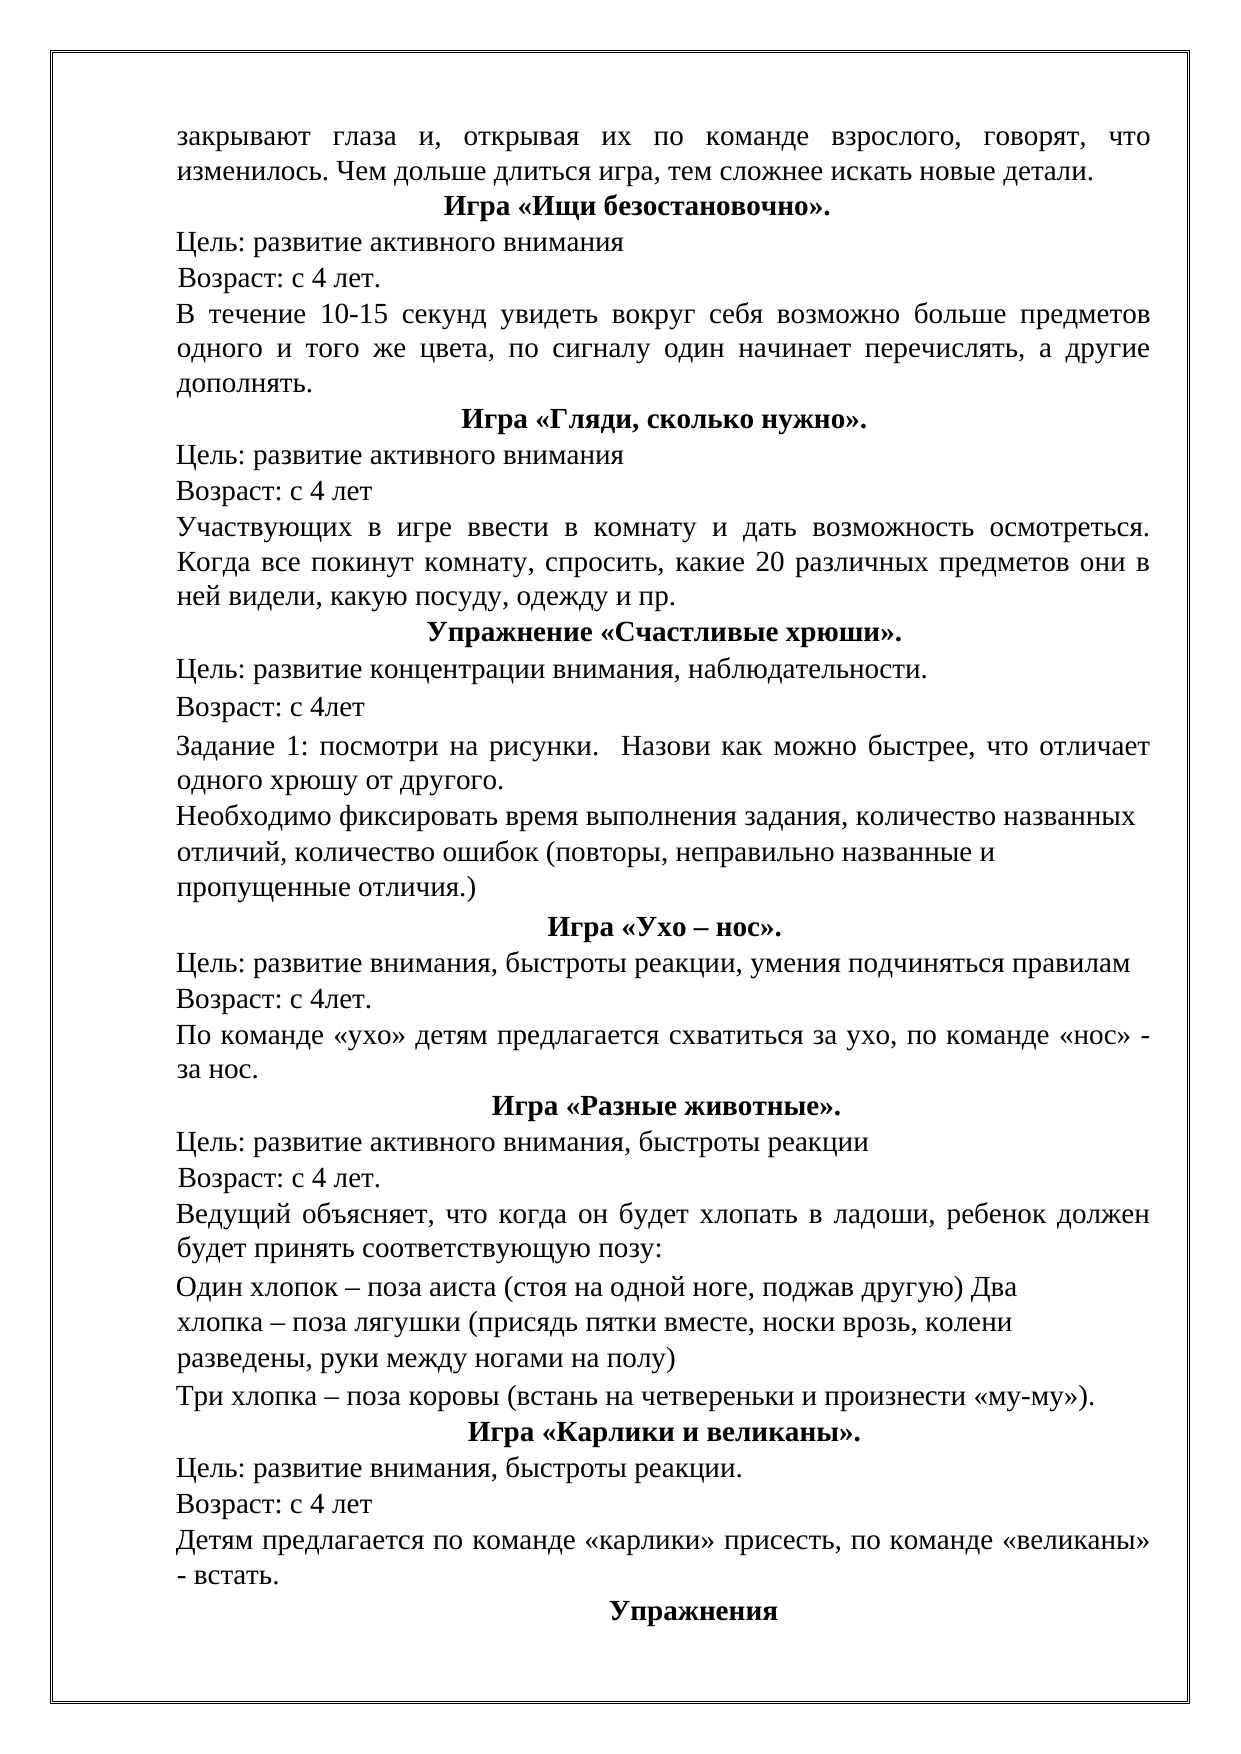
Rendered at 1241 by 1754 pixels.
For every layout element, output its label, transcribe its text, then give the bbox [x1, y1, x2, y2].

text Возраст: с 4 лет [176, 473, 1152, 507]
text Цель: развитие активного внимания, быстроты реакции [176, 1124, 970, 1157]
text Три хлопка – поза коровы (встань на четвереньки и произнести «му-му»). [176, 1378, 1152, 1412]
text Цель: развитие внимания, быстроты реакции. [176, 1450, 1152, 1484]
text Упражнения [177, 1593, 1151, 1626]
text Игра «Разные животные». [176, 1088, 970, 1121]
text Один хлопок – поза аиста (стоя на одной ноге, поджав другую) Два хлопка – поза лягушки (присядь пятки вместе, носки врозь, колени разведены, руки между ногами на полу) [176, 1269, 1111, 1373]
text По команде «ухо» детям предлагается схватиться за ухо, по команде «нос» - за нос. [176, 1017, 1152, 1085]
text Возраст: с 4лет. [176, 981, 1152, 1015]
text Игра «Ухо – нос». [177, 909, 1152, 942]
text Упражнение «Счастливые хрюши». [177, 614, 1151, 648]
text В течение 10-15 секунд увидеть вокруг себя возможно больше предметов одного и того же цвета, по сигналу один начинает перечислять, а другие дополнять. [176, 296, 1152, 399]
text Возраст: с 4 лет. [177, 260, 883, 294]
text Цель: развитие концентрации внимания, наблюдательности. [176, 651, 1087, 684]
text Участвующих в игре ввести в комнату и дать возможность осмотреться. Когда все покинут комнату, спросить, какие 20 различных предметов они в ней видели, какую посуду, одежду и пр. [176, 509, 1152, 612]
text Игра «Ищи безостановочно». Цель: развитие активного внимания [176, 188, 883, 258]
text Возраст: с 4лет [176, 689, 1087, 723]
text Необходимо фиксировать время выполнения задания, количество названных отличий, количество ошибок (повторы, неправильно названные и пропущенные отличия.) [176, 798, 1152, 903]
text Ведущий объясняет, что когда он будет хлопать в ладоши, ребенок должен будет принять соответствующую позу: [176, 1196, 1152, 1264]
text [176, 118, 1152, 186]
text Игра «Карлики и великаны». [177, 1414, 1151, 1447]
text Игра «Гляди, сколько нужно». [177, 401, 1151, 434]
text Цель: развитие активного внимания [176, 437, 1152, 471]
text Возраст: с 4 лет. [177, 1160, 970, 1193]
text Возраст: с 4 лет [176, 1486, 1152, 1520]
text Цель: развитие внимания, быстроты реакции, умения подчиняться правилам [176, 945, 1152, 979]
text Детям предлагается по команде «карлики» присесть, по команде «великаны» - встать. [176, 1522, 1152, 1590]
text Задание 1: посмотри на рисунки. Назови как можно быстрее, что отличает одного хрюшу от другого. [176, 728, 1152, 796]
